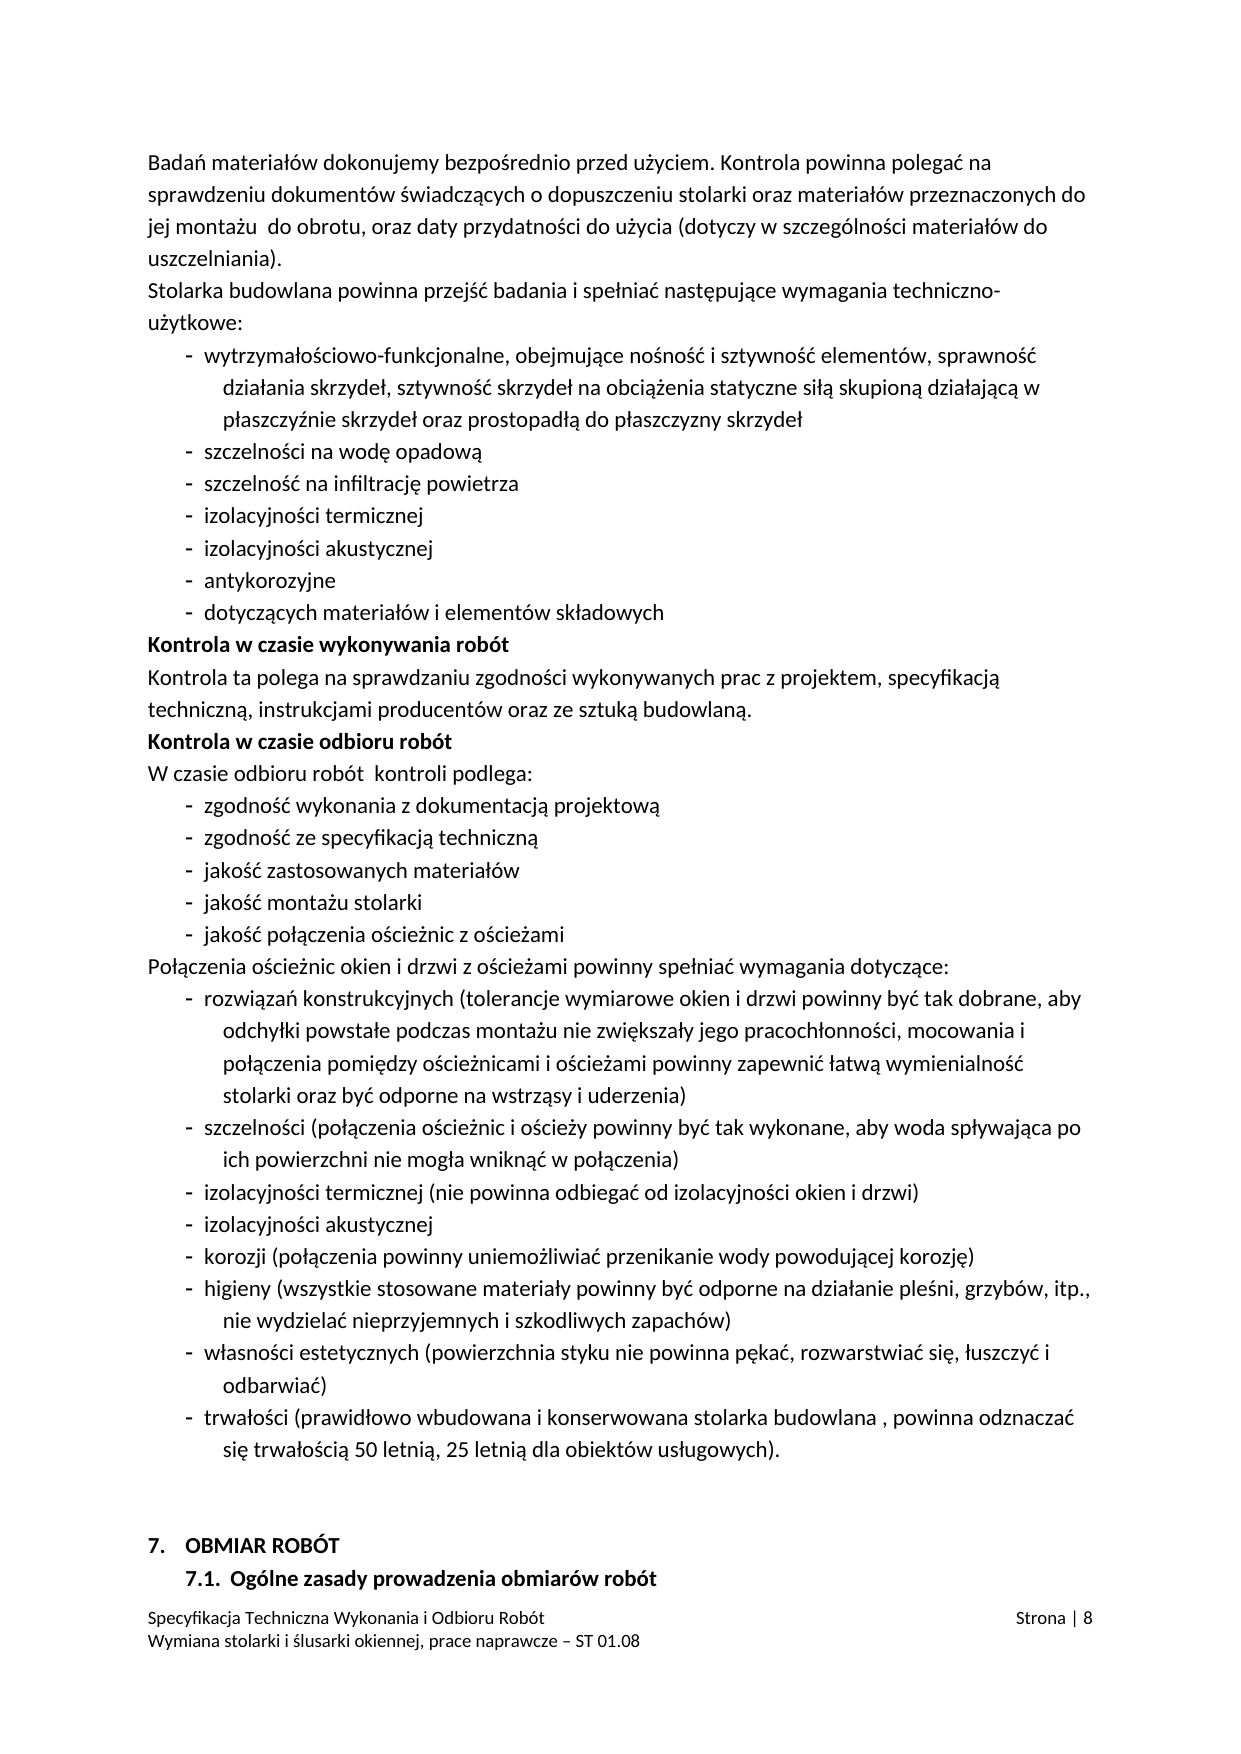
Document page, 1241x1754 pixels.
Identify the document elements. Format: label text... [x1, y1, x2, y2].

text Kontrola w czasie odbioru robót [148, 727, 1093, 755]
list szczelność na infiltrację powietrza [185, 469, 1093, 497]
list izolacyjności akustycznej [185, 534, 1093, 562]
list trwałości (prawidłowo wbudowana i konserwowana stolarka budowlana , powinna odznaczać się trwałością 50 letnią, 25 letnią dla obiektów usługowych). [185, 1403, 1093, 1463]
list dotyczących materiałów i elementów składowych [185, 598, 1093, 626]
text Stolarka budowlana powinna przejść badania i spełniać następujące wymagania techniczno-użytkowe: [148, 276, 1093, 337]
text Kontrola ta polega na sprawdzaniu zgodności wykonywanych prac z projektem, specyfikacją techniczną, instrukcjami producentów oraz ze sztuką budowlaną. [148, 663, 1093, 723]
list rozwiązań konstrukcyjnych (tolerancje wymiarowe okien i drzwi powinny być tak dobrane, aby odchyłki powstałe podczas montażu nie zwiększały jego pracochłonności, mocowania i połączenia pomiędzy ościeżnicami i ościeżami powinny zapewnić łatwą wymienialność stolarki oraz być odporne na wstrząsy i uderzenia) [185, 984, 1093, 1109]
list szczelności na wodę opadową [185, 437, 1093, 465]
list szczelności (połączenia ościeżnic i ościeży powinny być tak wykonane, aby woda spływająca po ich powierzchni nie mogła wniknąć w połączenia) [185, 1113, 1093, 1173]
list korozji (połączenia powinny uniemożliwiać przenikanie wody powodującej korozję) [185, 1242, 1093, 1270]
text Badań materiałów dokonujemy bezpośrednio przed użyciem. Kontrola powinna polegać na sprawdzeniu dokumentów świadczących o dopuszczeniu stolarki oraz materiałów przeznaczonych do jej montażu do obrotu, oraz daty przydatności do użycia (dotyczy w szczególności materiałów do uszczelniania). [148, 148, 1093, 272]
text Połączenia ościeżnic okien i drzwi z ościeżami powinny spełniać wymagania dotyczące: [148, 952, 1093, 980]
list jakość połączenia ościeżnic z ościeżami [185, 920, 1093, 948]
list jakość zastosowanych materiałów [185, 856, 1093, 884]
list Ogólne zasady prowadzenia obmiarów robót [185, 1564, 1093, 1592]
list antykorozyjne [185, 566, 1093, 594]
list higieny (wszystkie stosowane materiały powinny być odporne na działanie pleśni, grzybów, itp., nie wydzielać nieprzyjemnych i szkodliwych zapachów) [185, 1274, 1093, 1334]
list jakość montażu stolarki [185, 888, 1093, 916]
list własności estetycznych (powierzchnia styku nie powinna pękać, rozwarstwiać się, łuszczyć i odbarwiać) [185, 1338, 1093, 1399]
list OBMIAR ROBÓT [148, 1532, 1093, 1560]
list zgodność ze specyfikacją techniczną [185, 823, 1093, 852]
list zgodność wykonania z dokumentacją projektową [185, 791, 1093, 819]
list izolacyjności termicznej (nie powinna odbiegać od izolacyjności okien i drzwi) [185, 1178, 1093, 1206]
list izolacyjności termicznej [185, 502, 1093, 530]
list izolacyjności akustycznej [185, 1210, 1093, 1238]
text Kontrola w czasie wykonywania robót [148, 630, 1093, 658]
text W czasie odbioru robót kontroli podlega: [148, 759, 1093, 787]
list wytrzymałościowo-funkcjonalne, obejmujące nośność i sztywność elementów, sprawność działania skrzydeł, sztywność skrzydeł na obciążenia statyczne siłą skupioną działającą w płaszczyźnie skrzydeł oraz prostopadłą do płaszczyzny skrzydeł [185, 341, 1093, 433]
